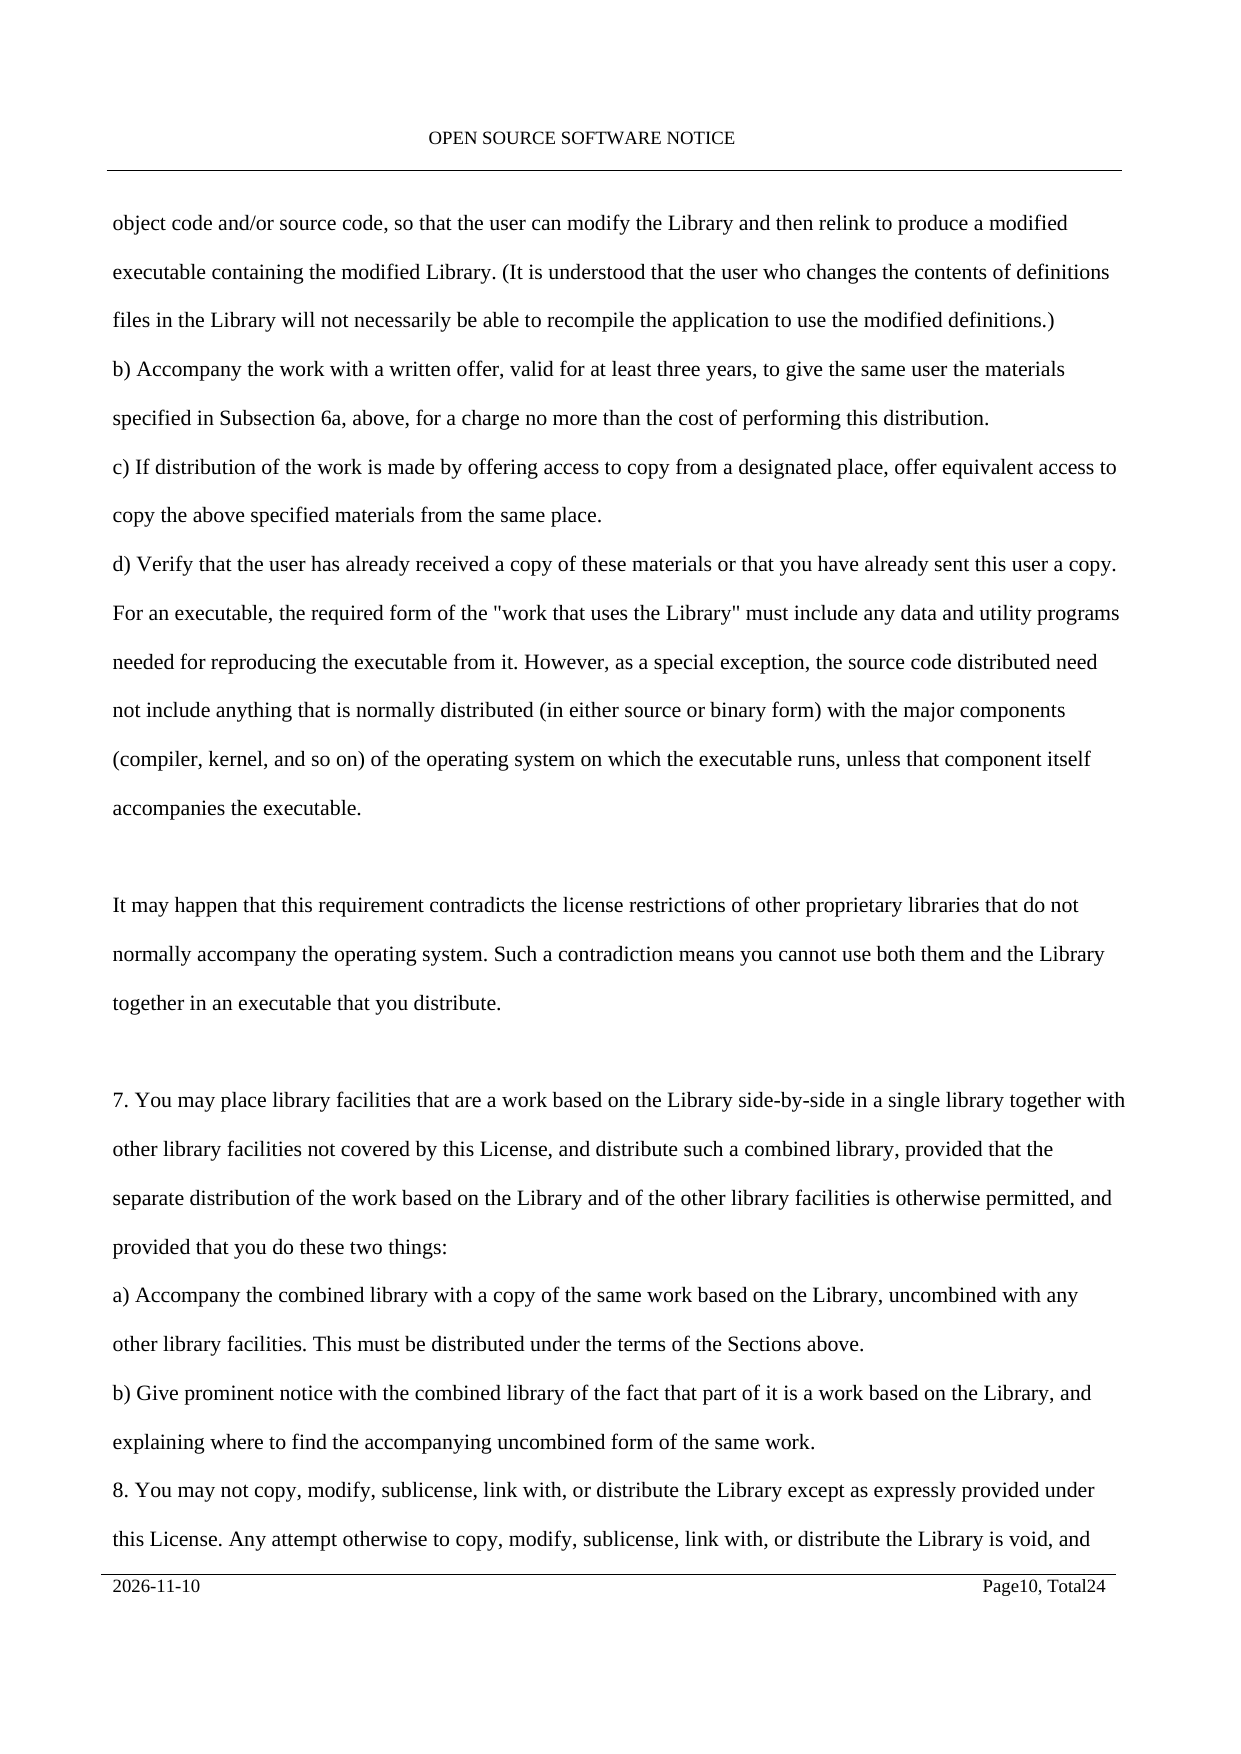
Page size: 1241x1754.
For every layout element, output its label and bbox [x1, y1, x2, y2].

text [112, 206, 1128, 1555]
